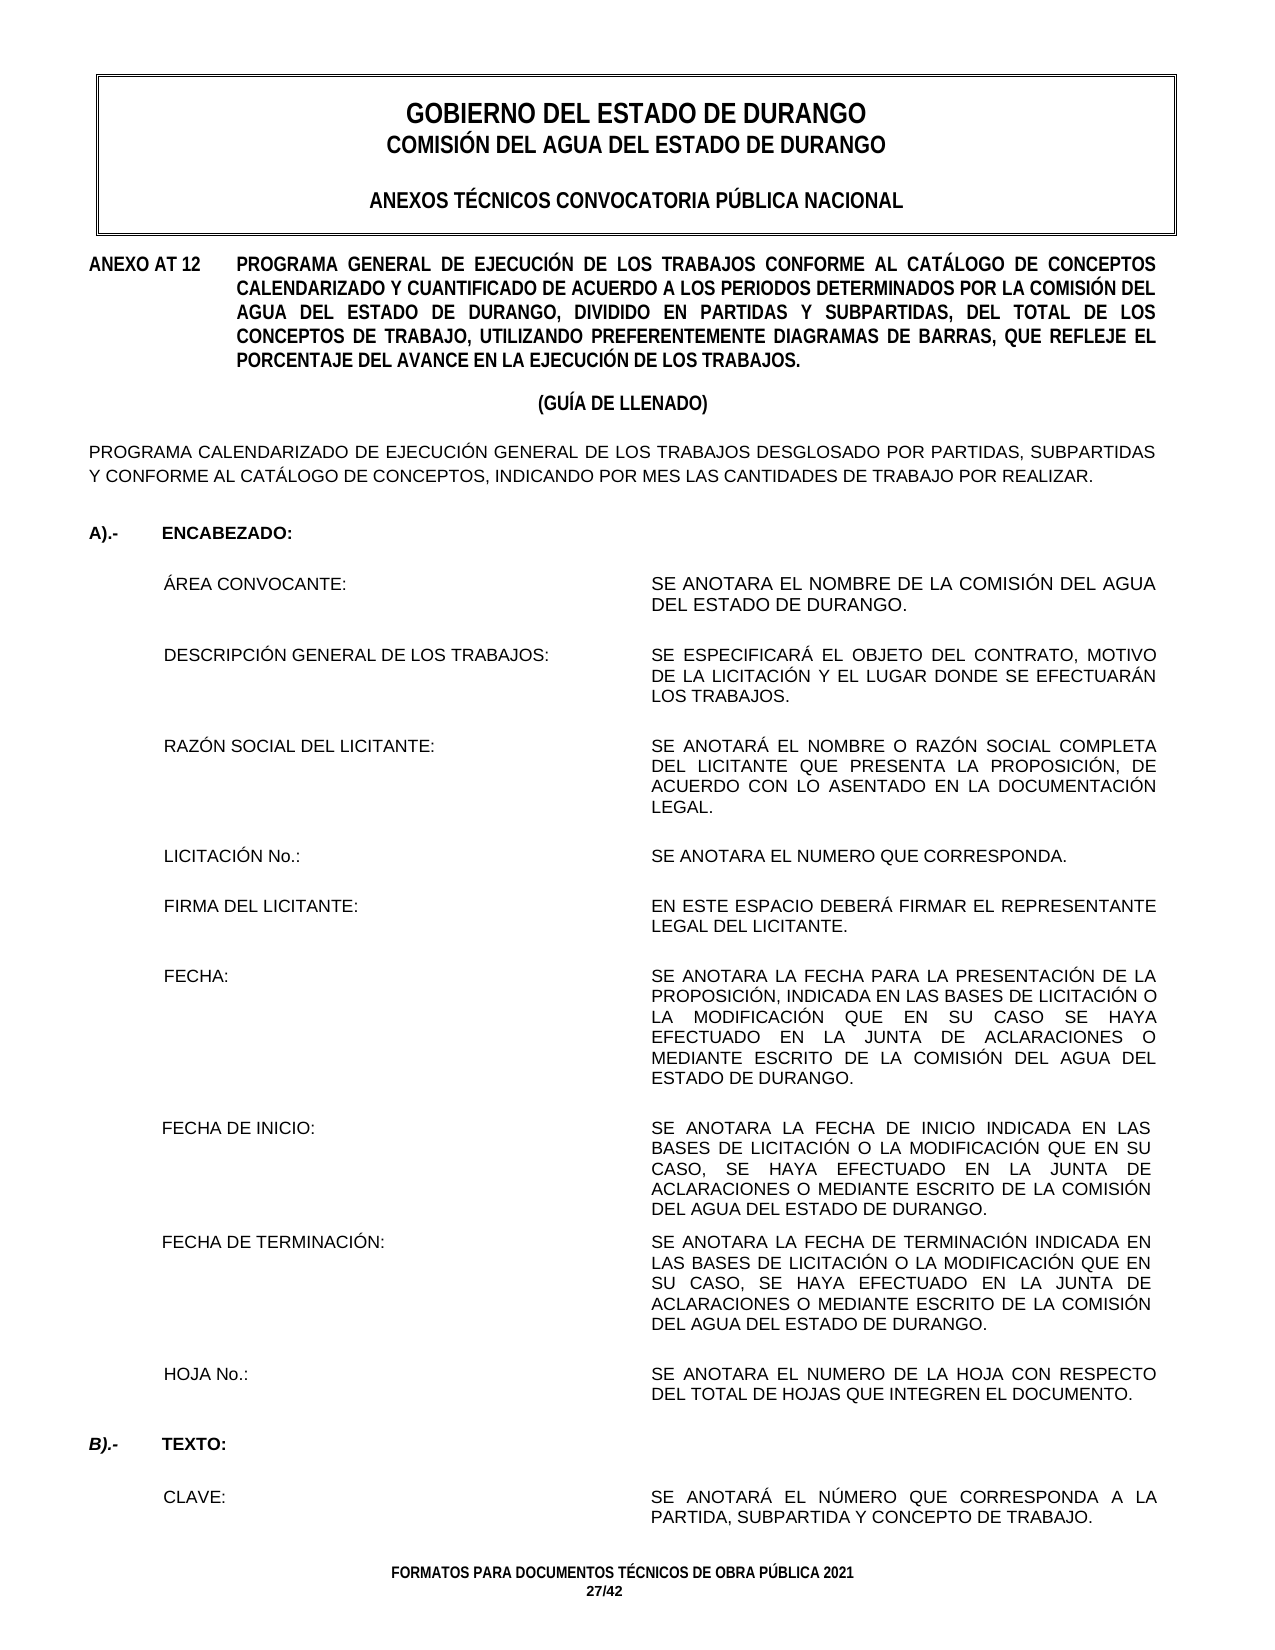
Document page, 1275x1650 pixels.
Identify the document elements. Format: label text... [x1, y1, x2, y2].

text LICITACIÓN No.: SE ANOTARA EL NUMERO QUE CORRESPONDA. [164, 846, 1157, 867]
text FECHA: SE ANOTARA LA FECHA PARA LA PRESENTACIÓN DE LA PROPOSICIÓN, INDICADA EN LAS BASES DE LICITACIÓN O LA MODIFICACIÓN QUE EN SU CASO SE HAYA EFECTUADO EN LA JUNTA DE ACLARACIONES O MEDIANTE ESCRITO DE LA COMISIÓN DEL AGUA DEL ESTADO DE DURANGO. [164, 966, 1157, 1088]
text FECHA DE TERMINACIÓN: SE ANOTARA LA FECHA DE TERMINACIÓN INDICADA EN LAS BASES DE LICITACIÓN O LA MODIFICACIÓN QUE EN SU CASO, SE HAYA EFECTUADO EN LA JUNTA DE ACLARACIONES O MEDIANTE ESCRITO DE LA COMISIÓN DEL AGUA DEL ESTADO DE DURANGO. [162, 1232, 1152, 1334]
text ÁREA CONVOCANTE: SE ANOTARA EL NOMBRE DE LA COMISIÓN DEL AGUA DEL ESTADO DE DURANGO. [164, 573, 1157, 616]
text A).- ENCABEZADO: [89, 518, 1152, 543]
text DESCRIPCIÓN GENERAL DE LOS TRABAJOS: SE ESPECIFICARÁ EL OBJETO DEL CONTRATO, MOTIVO DE LA LICITACIÓN Y EL LUGAR DONDE SE EFECTUARÁN LOS TRABAJOS. [164, 645, 1157, 706]
text CLAVE: SE ANOTARÁ EL NÚMERO QUE CORRESPONDA A LA PARTIDA, SUBPARTIDA Y CONCEPTO DE TRABAJO. [163, 1487, 1157, 1527]
text HOJA No.: SE ANOTARA EL NUMERO DE LA HOJA CON RESPECTO DEL TOTAL DE HOJAS QUE INTEGREN EL DOCUMENTO. [164, 1363, 1157, 1404]
text RAZÓN SOCIAL DEL LICITANTE: SE ANOTARÁ EL NOMBRE O RAZÓN SOCIAL COMPLETA DEL LICITANTE QUE PRESENTA LA PROPOSICIÓN, DE ACUERDO CON LO ASENTADO EN LA DOCUMENTACIÓN LEGAL. [164, 735, 1157, 817]
text FECHA DE INICIO: SE ANOTARA LA FECHA DE INICIO INDICADA EN LAS BASES DE LICITACIÓN O LA MODIFICACIÓN QUE EN SU CASO, SE HAYA EFECTUADO EN LA JUNTA DE ACLARACIONES O MEDIANTE ESCRITO DE LA COMISIÓN DEL AGUA DEL ESTADO DE DURANGO. [162, 1117, 1152, 1219]
text B).- TEXTO: [89, 1433, 1157, 1454]
text PROGRAMA CALENDARIZADO DE EJECUCIÓN GENERAL DE LOS TRABAJOS DESGLOSADO POR PARTIDAS, SUBPARTIDAS Y CONFORME AL CATÁLOGO DE CONCEPTOS, INDICANDO POR MES LAS CANTIDADES DE TRABAJO POR REALIZAR. [89, 439, 1157, 487]
text FIRMA DEL LICITANTE: EN ESTE ESPACIO DEBERÁ FIRMAR EL REPRESENTANTE LEGAL DEL LICITANTE. [164, 896, 1157, 937]
